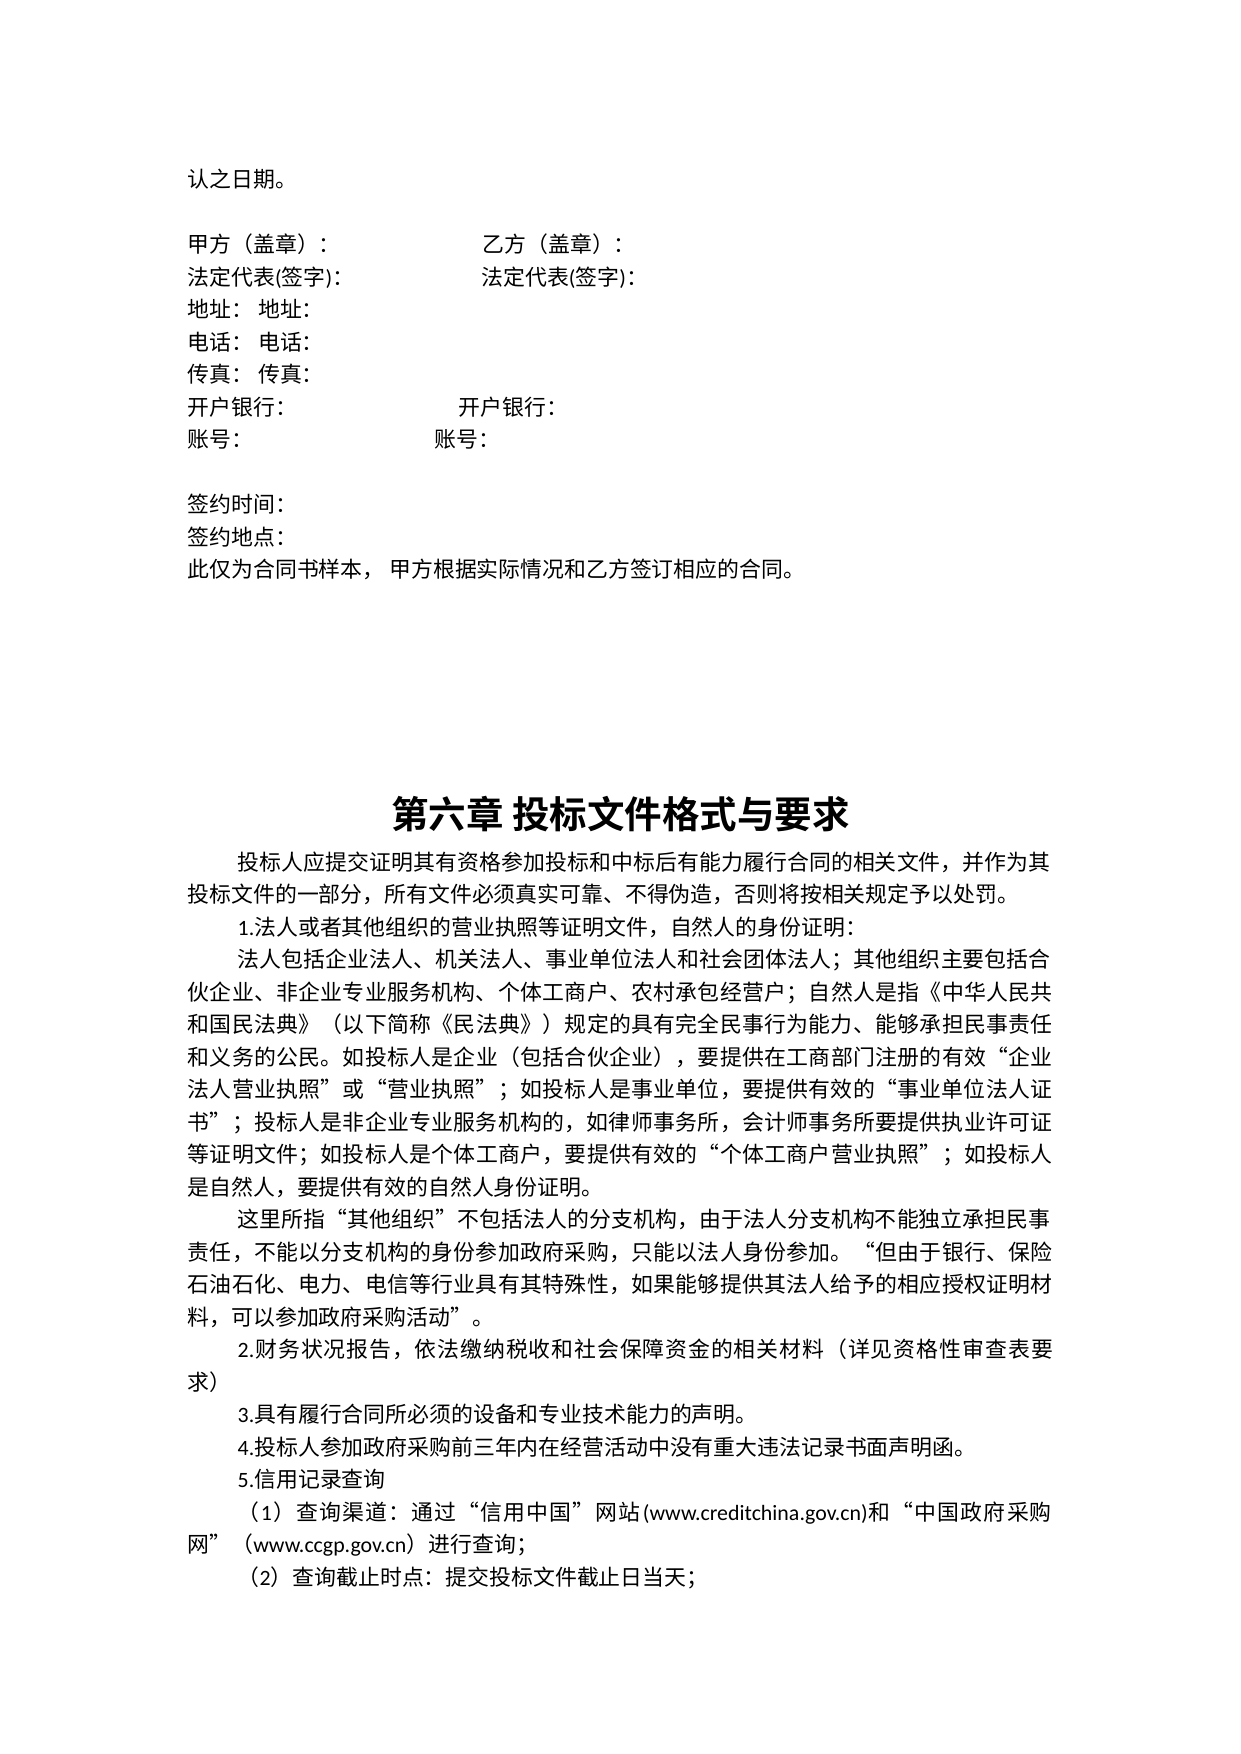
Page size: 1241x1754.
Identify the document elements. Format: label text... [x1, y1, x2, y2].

text 此仅为合同书样本， 甲方根据实际情况和乙方签订相应的合同。 [187, 552, 1053, 584]
text 地址： 地址： [187, 292, 1053, 324]
text 账号： 账号： [187, 422, 1053, 454]
text 3.具有履行合同所必须的设备和专业技术能力的声明。 [187, 1397, 1053, 1429]
text 电话： 电话： [187, 324, 1053, 357]
text 签约地点： [187, 519, 1053, 552]
text 甲方（盖章）： 乙方（盖章）： [187, 227, 1053, 259]
text 这里所指“其他组织”不包括法人的分支机构，由于法人分支机构不能独立承担民事责任，不能以分支机构的身份参加政府采购，只能以法人身份参加。“但由于银行、保险、石油石化、电力、电信等行业具有其特殊性，如果能够提供其法人给予的相应授权证明材料，可以参加政府采购活动”。 [187, 1202, 1053, 1332]
text 签约时间： [187, 487, 1053, 519]
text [187, 162, 1053, 194]
text 法定代表(签字)： 法定代表(签字)： [187, 259, 1053, 292]
text 开户银行： 开户银行： [187, 389, 1053, 422]
text 4.投标人参加政府采购前三年内在经营活动中没有重大违法记录书面声明函。 [187, 1429, 1053, 1462]
text 投标人应提交证明其有资格参加投标和中标后有能力履行合同的相关文件，并作为其投标文件的一部分，所有文件必须真实可靠、不得伪造，否则将按相关规定予以处罚。 [187, 844, 1053, 909]
text （2）查询截止时点：提交投标文件截止日当天； [187, 1559, 1053, 1592]
text 1.法人或者其他组织的营业执照等证明文件，自然人的身份证明： [187, 909, 1053, 942]
text 传真： 传真： [187, 357, 1053, 389]
text （1）查询渠道：通过“信用中国”网站(www.creditchina.gov.cn)和“中国政府采购网”（www.ccgp.gov.cn）进行查询； [187, 1494, 1053, 1559]
text 法人包括企业法人、机关法人、事业单位法人和社会团体法人；其他组织主要包括合伙企业、非企业专业服务机构、个体工商户、农村承包经营户；自然人是指《中华人民共和国民法典》（以下简称《民法典》）规定的具有完全民事行为能力、能够承担民事责任和义务的公民。如投标人是企业（包括合伙企业），要提供在工商部门注册的有效“企业法人营业执照”或“营业执照”；如投标人是事业单位，要提供有效的“事业单位法人证书”；投标人是非企业专业服务机构的，如律师事务所，会计师事务所要提供执业许可证等证明文件；如投标人是个体工商户，要提供有效的“个体工商户营业执照”；如投标人是自然人，要提供有效的自然人身份证明。 [187, 942, 1053, 1202]
text 5.信用记录查询 [187, 1462, 1053, 1494]
text 第六章 投标文件格式与要求 [187, 779, 1053, 844]
text 2.财务状况报告，依法缴纳税收和社会保障资金的相关材料（详见资格性审查表要求） [187, 1332, 1053, 1397]
